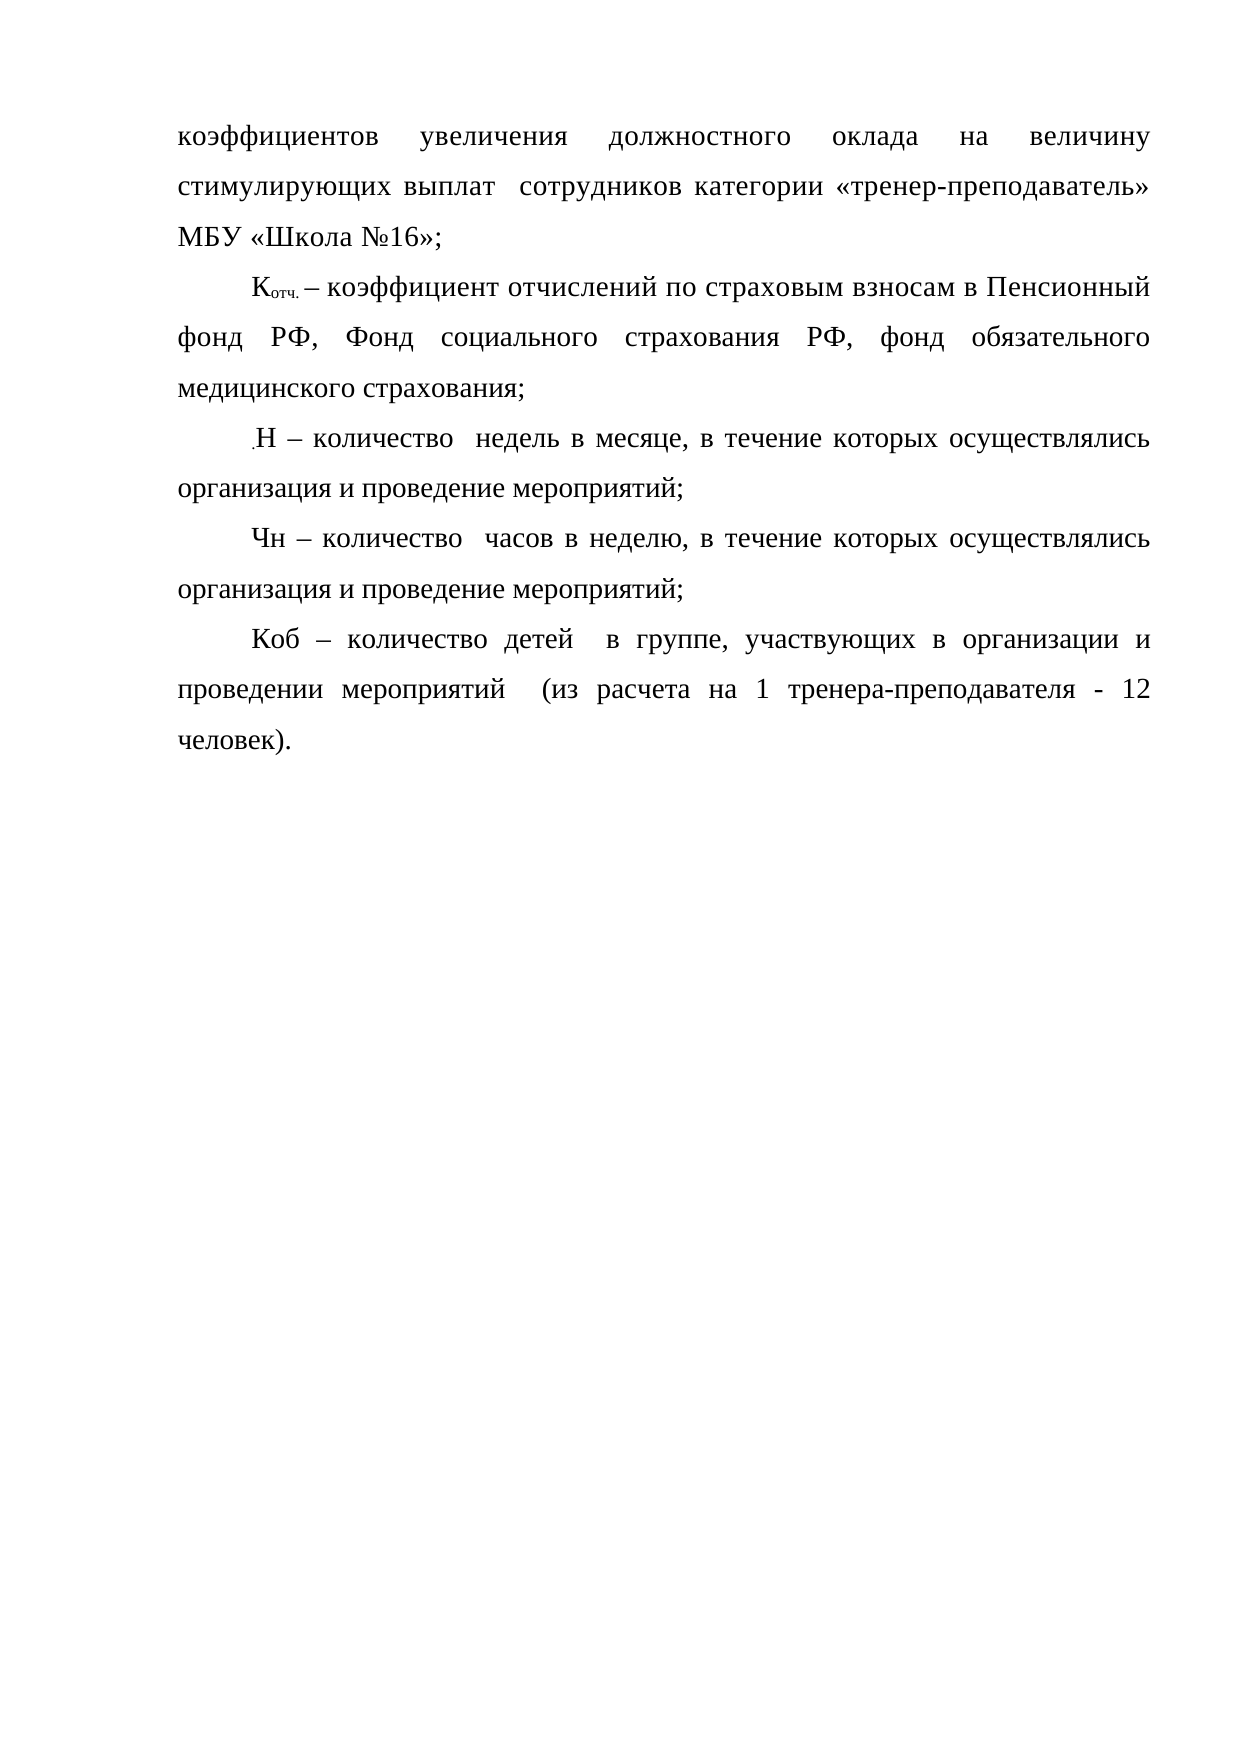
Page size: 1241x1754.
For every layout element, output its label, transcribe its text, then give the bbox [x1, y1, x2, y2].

text Чн – количество часов в неделю, в течение которых осуществлялись организация и проведение мероприятий; [177, 521, 1152, 604]
text .Н – количество недель в месяце, в течение которых осуществлялись организация и проведение мероприятий; [177, 420, 1152, 504]
text Котч. – коэффициент отчислений по страховым взносам в Пенсионный фонд РФ, Фонд социального страхования РФ, фонд обязательного медицинского страхования; [177, 269, 1152, 403]
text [177, 118, 1152, 252]
text Коб – количество детей в группе, участвующих в организации и проведении мероприятий (из расчета на 1 тренера-преподавателя - 12 человек). [177, 621, 1152, 755]
